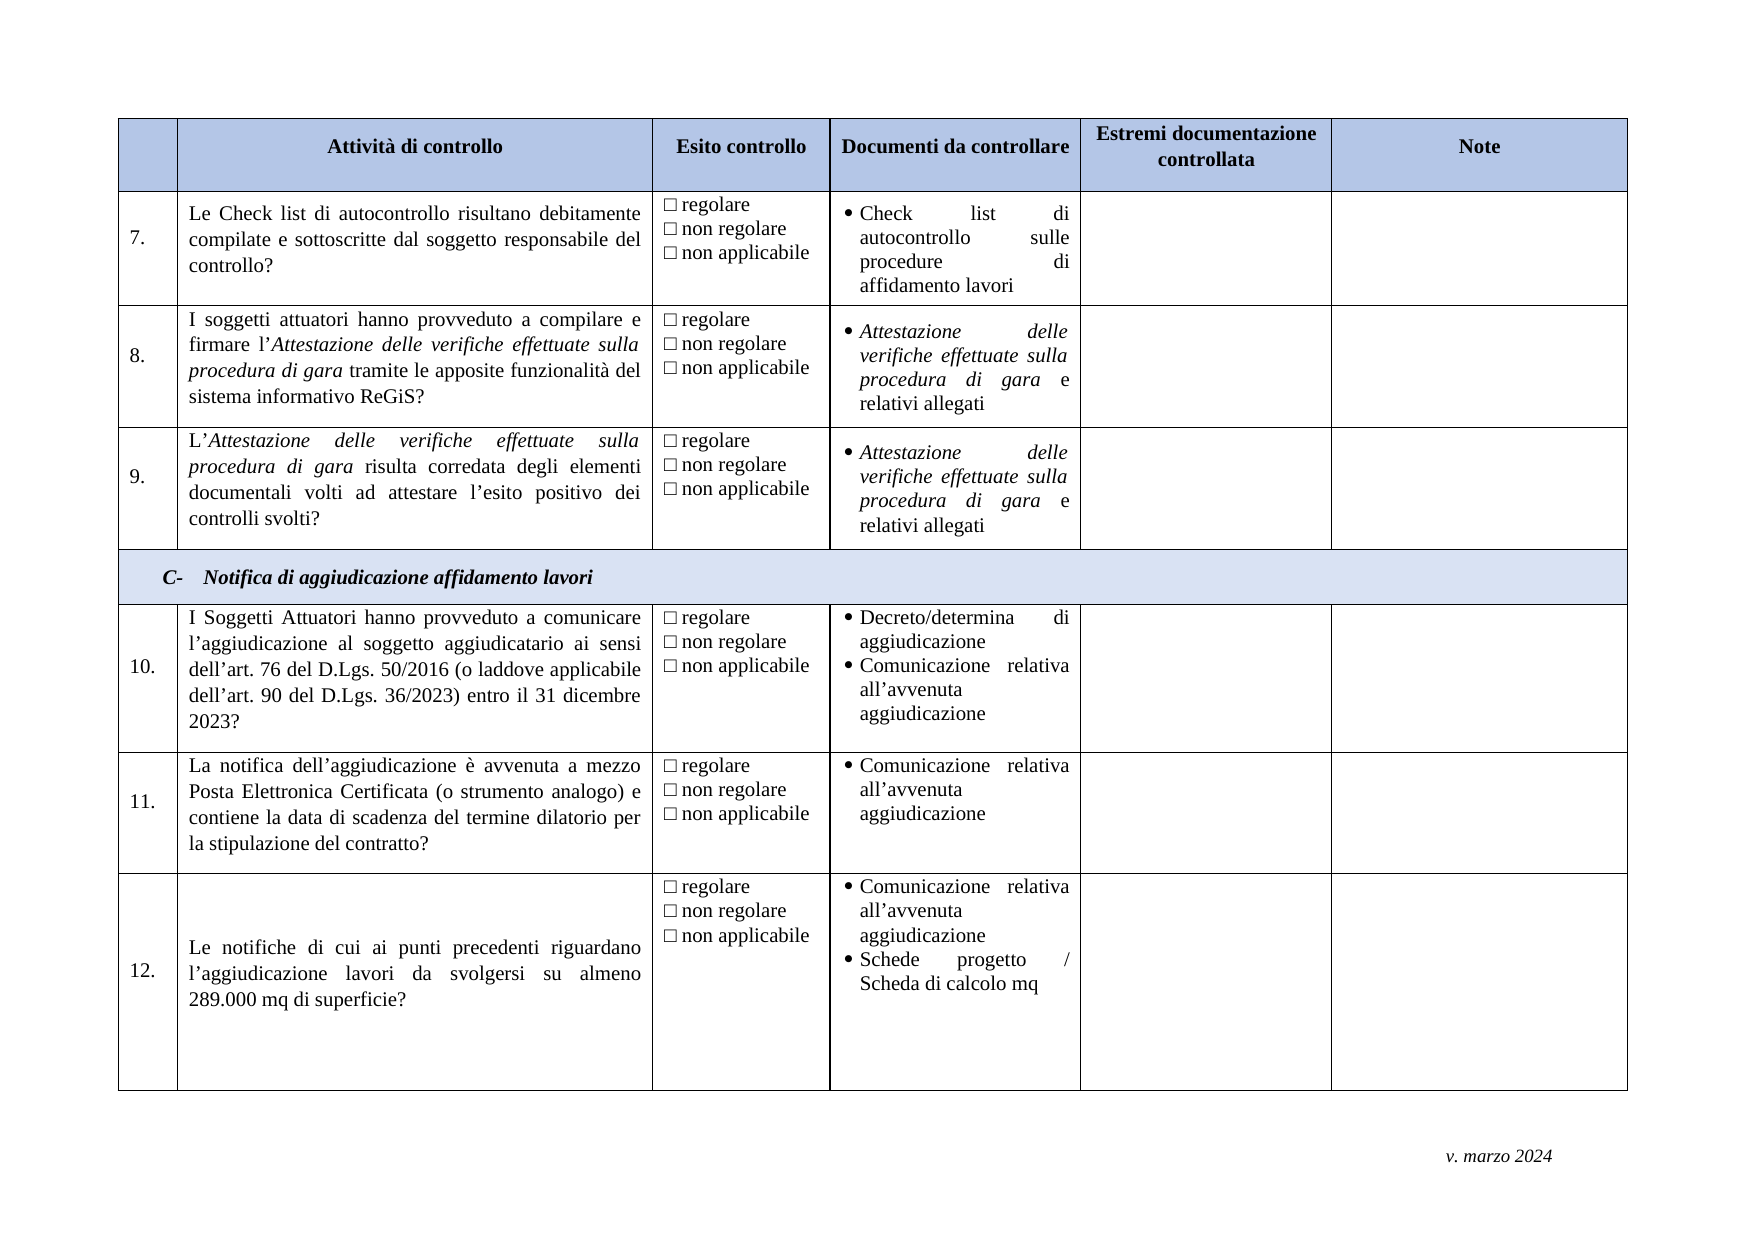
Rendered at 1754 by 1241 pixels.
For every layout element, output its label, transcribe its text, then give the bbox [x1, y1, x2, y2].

table_header [119, 119, 177, 191]
table_cell [1332, 605, 1627, 752]
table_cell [653, 874, 829, 1089]
table_cell [119, 605, 177, 752]
table_cell Attestazione delle verifiche effettuate sulla procedura di gara e relativi allegati [831, 306, 1080, 427]
table_cell □ regolare □ non regolare □ non applicabile [653, 428, 829, 549]
table_cell □ regolare □ non regolare □ non applicabile [653, 306, 829, 427]
table_cell Le notifiche di cui ai punti precedenti riguardano l’aggiudicazione lavori da svolgersi su almeno 289.000 mq di superficie? [178, 874, 652, 1089]
table_cell [1332, 874, 1627, 1089]
table_header Documenti da controllare [831, 119, 1080, 191]
table_cell Comunicazione relativa all’avvenuta aggiudicazione [831, 753, 1080, 873]
table_cell Notifica di aggiudicazione affidamento lavori [119, 550, 1627, 604]
table_cell [1332, 753, 1627, 873]
table_cell [119, 192, 177, 305]
table_header Esito controllo [653, 119, 829, 191]
table_cell I soggetti attuatori hanno provveduto a compilare e firmare l’Attestazione delle verifiche effettuate sulla procedura di gara tramite le apposite funzionalità del sistema informativo ReGiS? [178, 306, 652, 427]
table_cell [831, 192, 1080, 305]
table_cell [119, 428, 177, 549]
table_header Estremi documentazione controllata [1081, 119, 1331, 191]
table_cell [1332, 306, 1627, 427]
table_cell [1081, 192, 1331, 305]
table_cell [1081, 306, 1331, 427]
table_cell [1081, 753, 1331, 873]
table_cell Le Check list di autocontrollo risultano debitamente compilate e sottoscritte dal soggetto responsabile del controllo? [178, 192, 652, 305]
table_cell [1332, 192, 1627, 305]
table_cell □ regolare □ non regolare □ non applicabile [653, 605, 829, 752]
table_cell Comunicazione relativa all’avvenuta aggiudicazione Schede progetto / Scheda di calcolo mq [831, 874, 1080, 1089]
table_cell I Soggetti Attuatori hanno provveduto a comunicare l’aggiudicazione al soggetto aggiudicatario ai sensi dell’art. 76 del D.Lgs. 50/2016 (o laddove applicabile dell’art. 90 del D.Lgs. 36/2023) entro il 31 dicembre 2023? [178, 605, 652, 752]
table_cell [119, 306, 177, 427]
table_cell [119, 874, 177, 1089]
table_cell Attestazione delle verifiche effettuate sulla procedura di gara e relativi allegati [831, 428, 1080, 549]
table_cell [119, 753, 177, 873]
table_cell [653, 192, 829, 305]
table_header Note [1332, 119, 1627, 191]
table_cell [1081, 428, 1331, 549]
table_cell L’Attestazione delle verifiche effettuate sulla procedura di gara risulta corredata degli elementi documentali volti ad attestare l’esito positivo dei controlli svolti? [178, 428, 652, 549]
table_cell [1081, 605, 1331, 752]
table_cell Decreto/determina di aggiudicazione Comunicazione relativa all’avvenuta aggiudicazione [831, 605, 1080, 752]
table_cell □ regolare □ non regolare □ non applicabile [653, 753, 829, 873]
table_header Attività di controllo [178, 119, 652, 191]
table_cell [1081, 874, 1331, 1089]
table_cell La notifica dell’aggiudicazione è avvenuta a mezzo Posta Elettronica Certificata (o strumento analogo) e contiene la data di scadenza del termine dilatorio per la stipulazione del contratto? [178, 753, 652, 873]
table_cell [1332, 428, 1627, 549]
